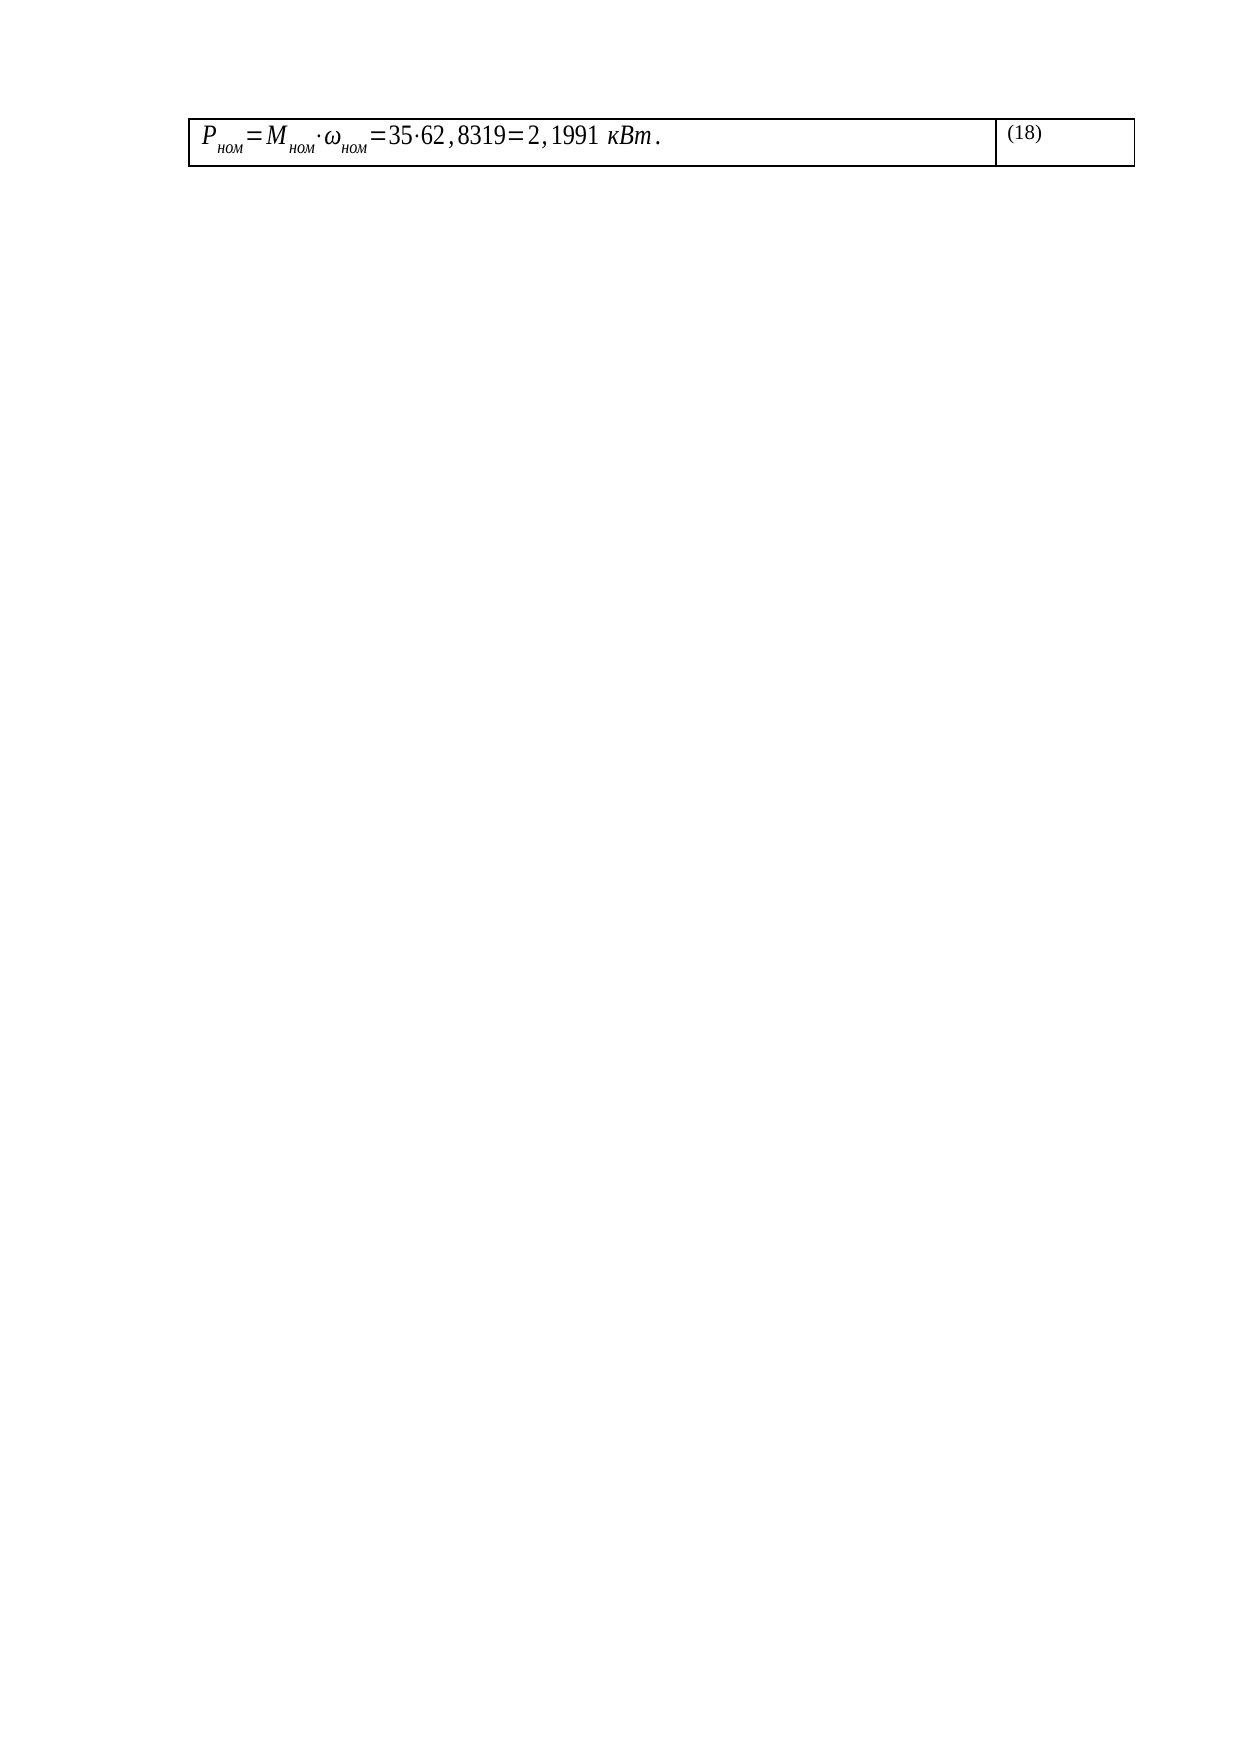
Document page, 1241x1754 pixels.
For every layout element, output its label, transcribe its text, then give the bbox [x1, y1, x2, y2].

table_header [190, 120, 995, 165]
table_header (18) [997, 120, 1134, 165]
